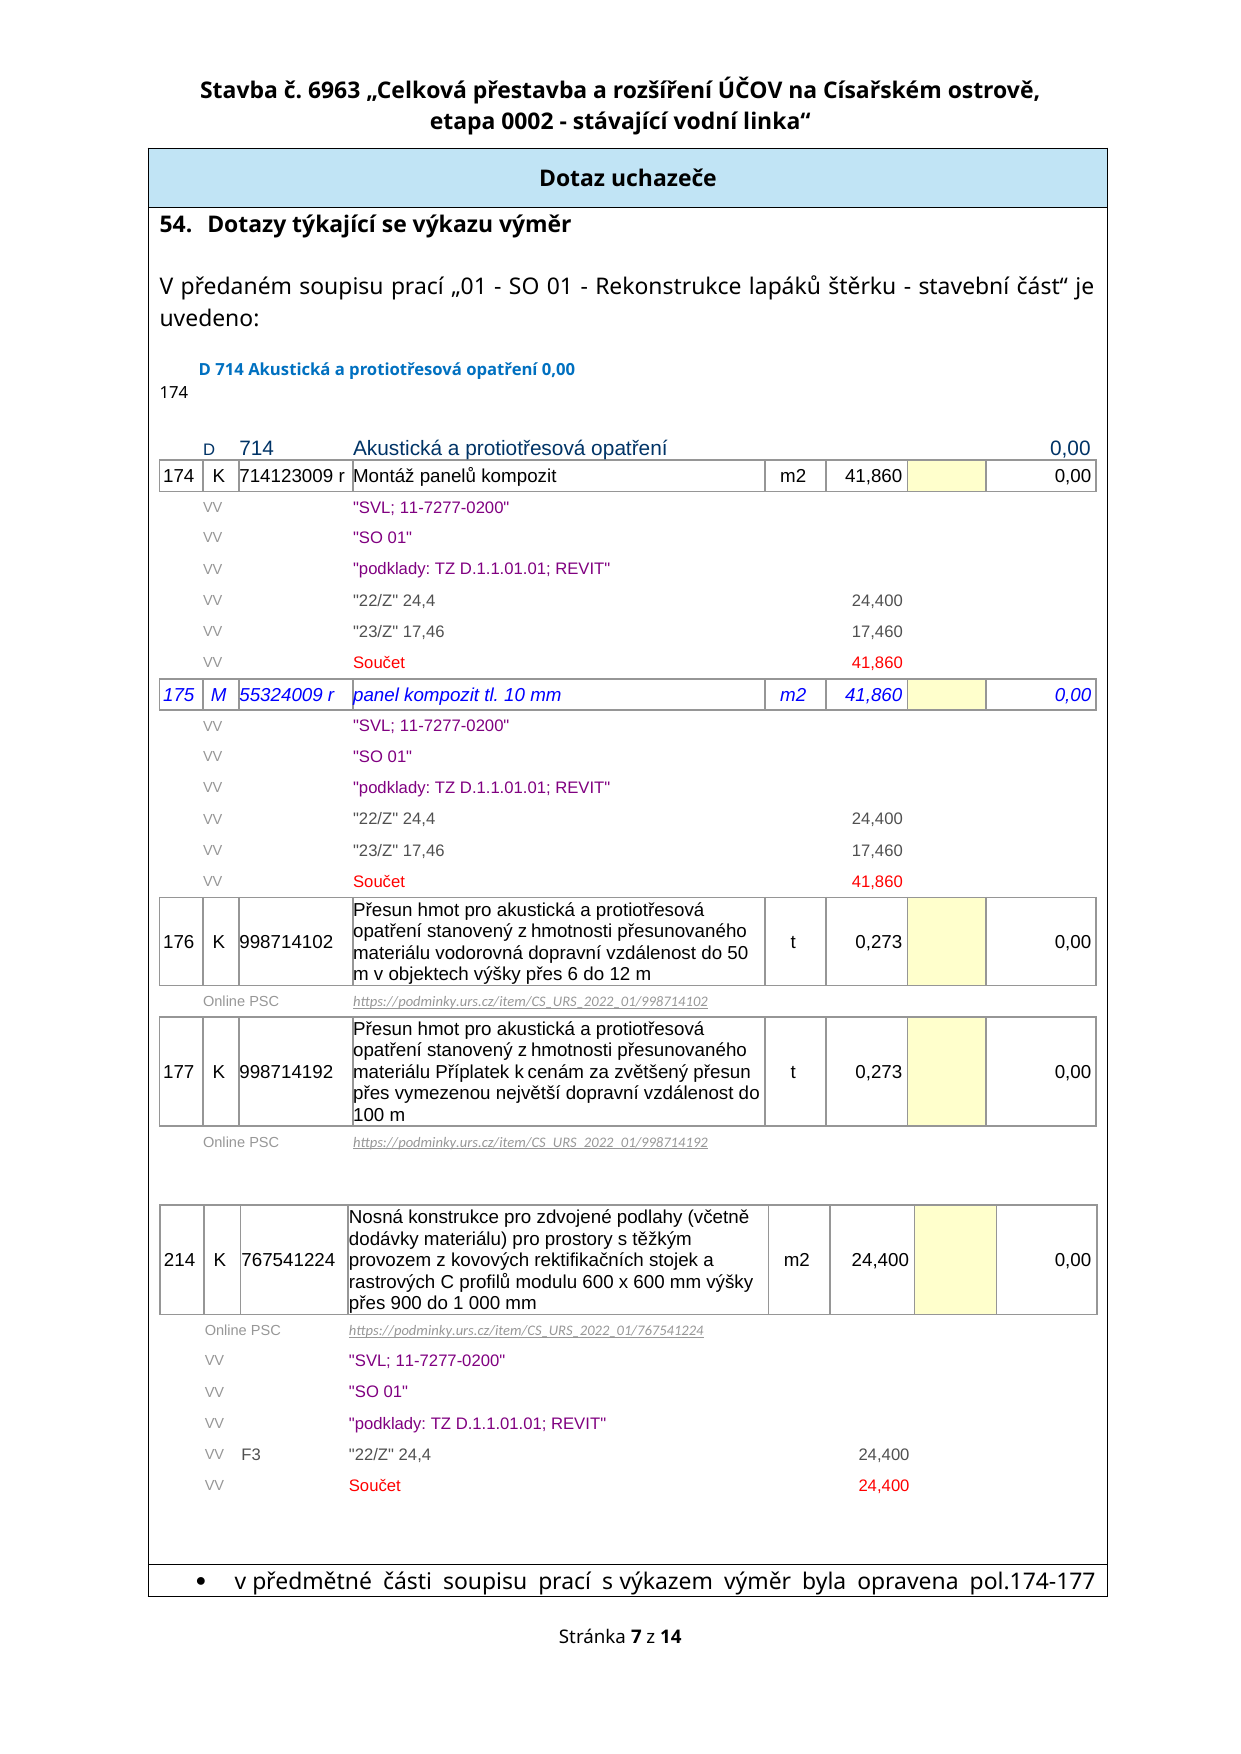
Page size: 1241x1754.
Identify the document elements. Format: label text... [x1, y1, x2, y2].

table_header Dotaz uchazeče [149, 149, 1107, 207]
table_cell K uvedenému dotazu zadavatel uvádí, že: v předmětné části soupisu prací s výkazem výměr byla opravena pol.174-177 (odstraněna plocha zdvoj.podl.) a přidány pol.321 a 322 – pro 22/Z. Dále byly opraveny pol.286 a 287 - váha u přesunu hmot. [149, 1565, 1107, 1596]
